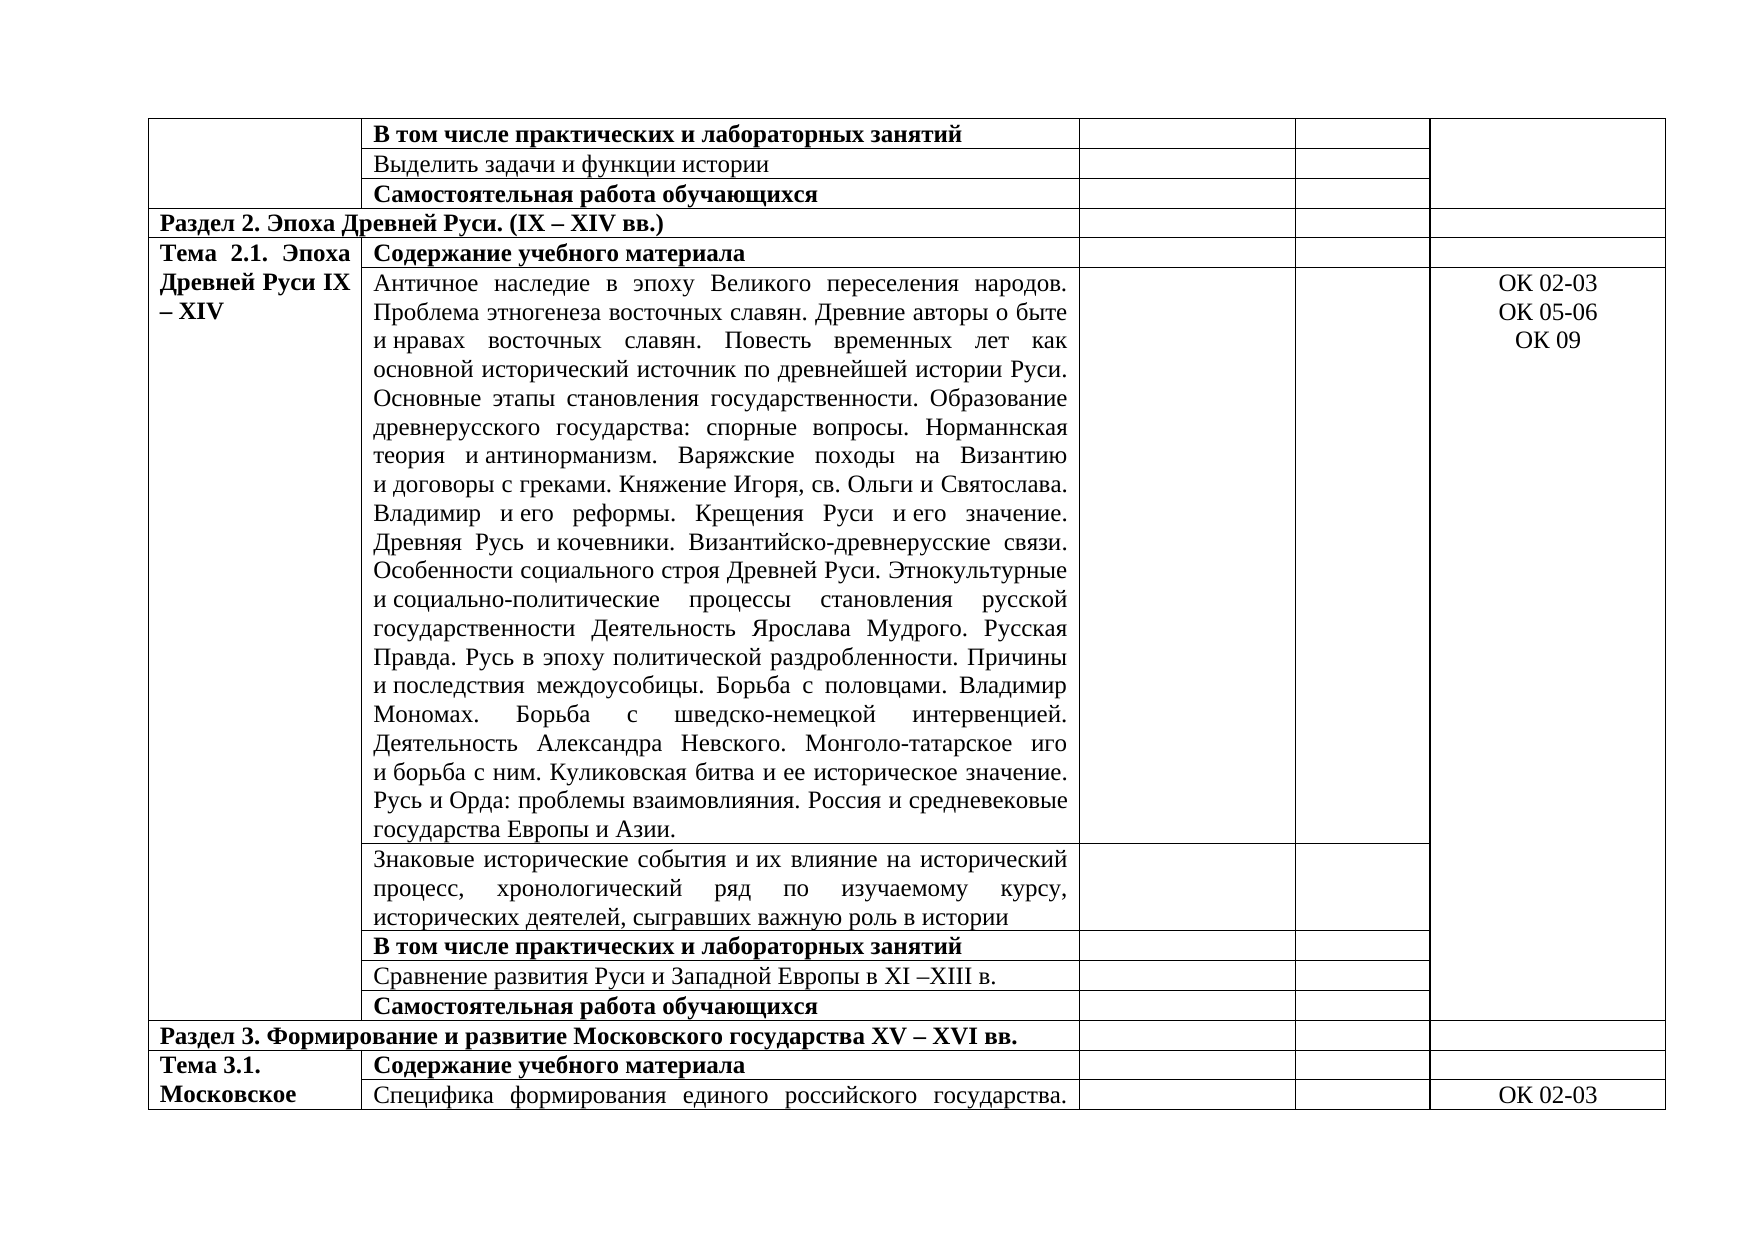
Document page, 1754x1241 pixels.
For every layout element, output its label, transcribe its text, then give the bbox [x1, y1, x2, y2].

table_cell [1431, 1080, 1665, 1109]
table_cell [1080, 961, 1295, 990]
table_cell [1431, 238, 1665, 267]
table_cell [1296, 1080, 1429, 1109]
table_cell ОК 02-03 ОК 05-06 ОК 09 [1431, 268, 1665, 1020]
table_cell Античное наследие в эпоху Великого переселения народов. Проблема этногенеза восточных славян. Древние авторы о быте и нравах восточных славян. Повесть временных лет как основной исторический источник по древнейшей истории Руси. Основные этапы становления государственности. Образование древнерусского государства: спорные вопросы. Норманнская теория и антинорманизм. Варяжские походы на Византию и договоры с греками. Княжение Игоря, св. Ольги и Святослава. Владимир и его реформы. Крещения Руси и его значение. Древняя Русь и кочевники. Византийско-древнерусские связи. Особенности социального строя Древней Руси. Этнокультурные и социально-политические процессы становления русской государственности Деятельность Ярослава Мудрого. Русская Правда. Русь в эпоху политической раздробленности. Причины и последствия междоусобицы. Борьба с половцами. Владимир Мономах. Борьба с шведско-немецкой интервенцией. Деятельность Александра Невского. Монголо-татарское иго и борьба с ним. Куликовская битва и ее историческое значение. Русь и Орда: проблемы взаимовлияния. Россия и средневековые государства Европы и Азии. [362, 268, 1079, 843]
table_cell [1431, 1021, 1665, 1049]
table_cell Содержание учебного материала [362, 1051, 1079, 1079]
table_cell Знаковые исторические события и их влияние на исторический процесс, хронологический ряд по изучаемому курсу, исторических деятелей, сыгравших важную роль в истории [362, 844, 1079, 930]
table_cell Раздел 3. Формирование и развитие Московского государства ХV – ХVI вв. [149, 1021, 1079, 1049]
table_cell Тема 3.1. Московское государство: основные вехи исторического пути [149, 1051, 361, 1109]
table_cell [1296, 149, 1429, 178]
table_cell [1431, 1051, 1665, 1079]
table_cell [1080, 991, 1295, 1020]
table_cell [1296, 268, 1429, 843]
table_cell [1080, 268, 1295, 843]
table_cell Содержание учебного материала [362, 238, 1079, 267]
table_cell [1296, 238, 1429, 267]
table_cell [1080, 209, 1295, 237]
table_cell Самостоятельная работа обучающихся [362, 991, 1079, 1020]
table_cell [1296, 209, 1429, 237]
table_cell Сравнение развития Руси и Западной Европы в ХI –ХIII в. [362, 961, 1079, 990]
table_cell [1080, 179, 1295, 207]
table_cell Тема 2.1. Эпоха Древней Руси IХ – ХIV [149, 238, 361, 1020]
table_cell [1080, 149, 1295, 178]
table_cell Самостоятельная работа обучающихся [362, 179, 1079, 207]
table_cell [1080, 238, 1295, 267]
table_cell [1296, 991, 1429, 1020]
table_cell В том числе практических и лабораторных занятий [362, 931, 1079, 960]
table_cell [1080, 1021, 1295, 1049]
table_cell Раздел 2. Эпоха Древней Руси. (IХ – ХIV вв.) [149, 209, 1079, 237]
table_cell [1296, 931, 1429, 960]
table_cell [1080, 844, 1295, 930]
table_cell [1296, 1051, 1429, 1079]
table_cell В том числе практических и лабораторных занятий [362, 119, 1079, 148]
table_cell [1296, 1021, 1429, 1049]
table_cell [1080, 1051, 1295, 1079]
table_cell [1080, 119, 1295, 148]
table_cell [1296, 844, 1429, 930]
table_cell [1296, 961, 1429, 990]
table_cell [1431, 209, 1665, 237]
table_cell [1080, 931, 1295, 960]
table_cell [362, 1080, 1079, 1109]
table_cell Выделить задачи и функции истории [362, 149, 1079, 178]
table_cell [1296, 179, 1429, 207]
table_cell [1080, 1080, 1295, 1109]
table_cell [1296, 119, 1429, 148]
